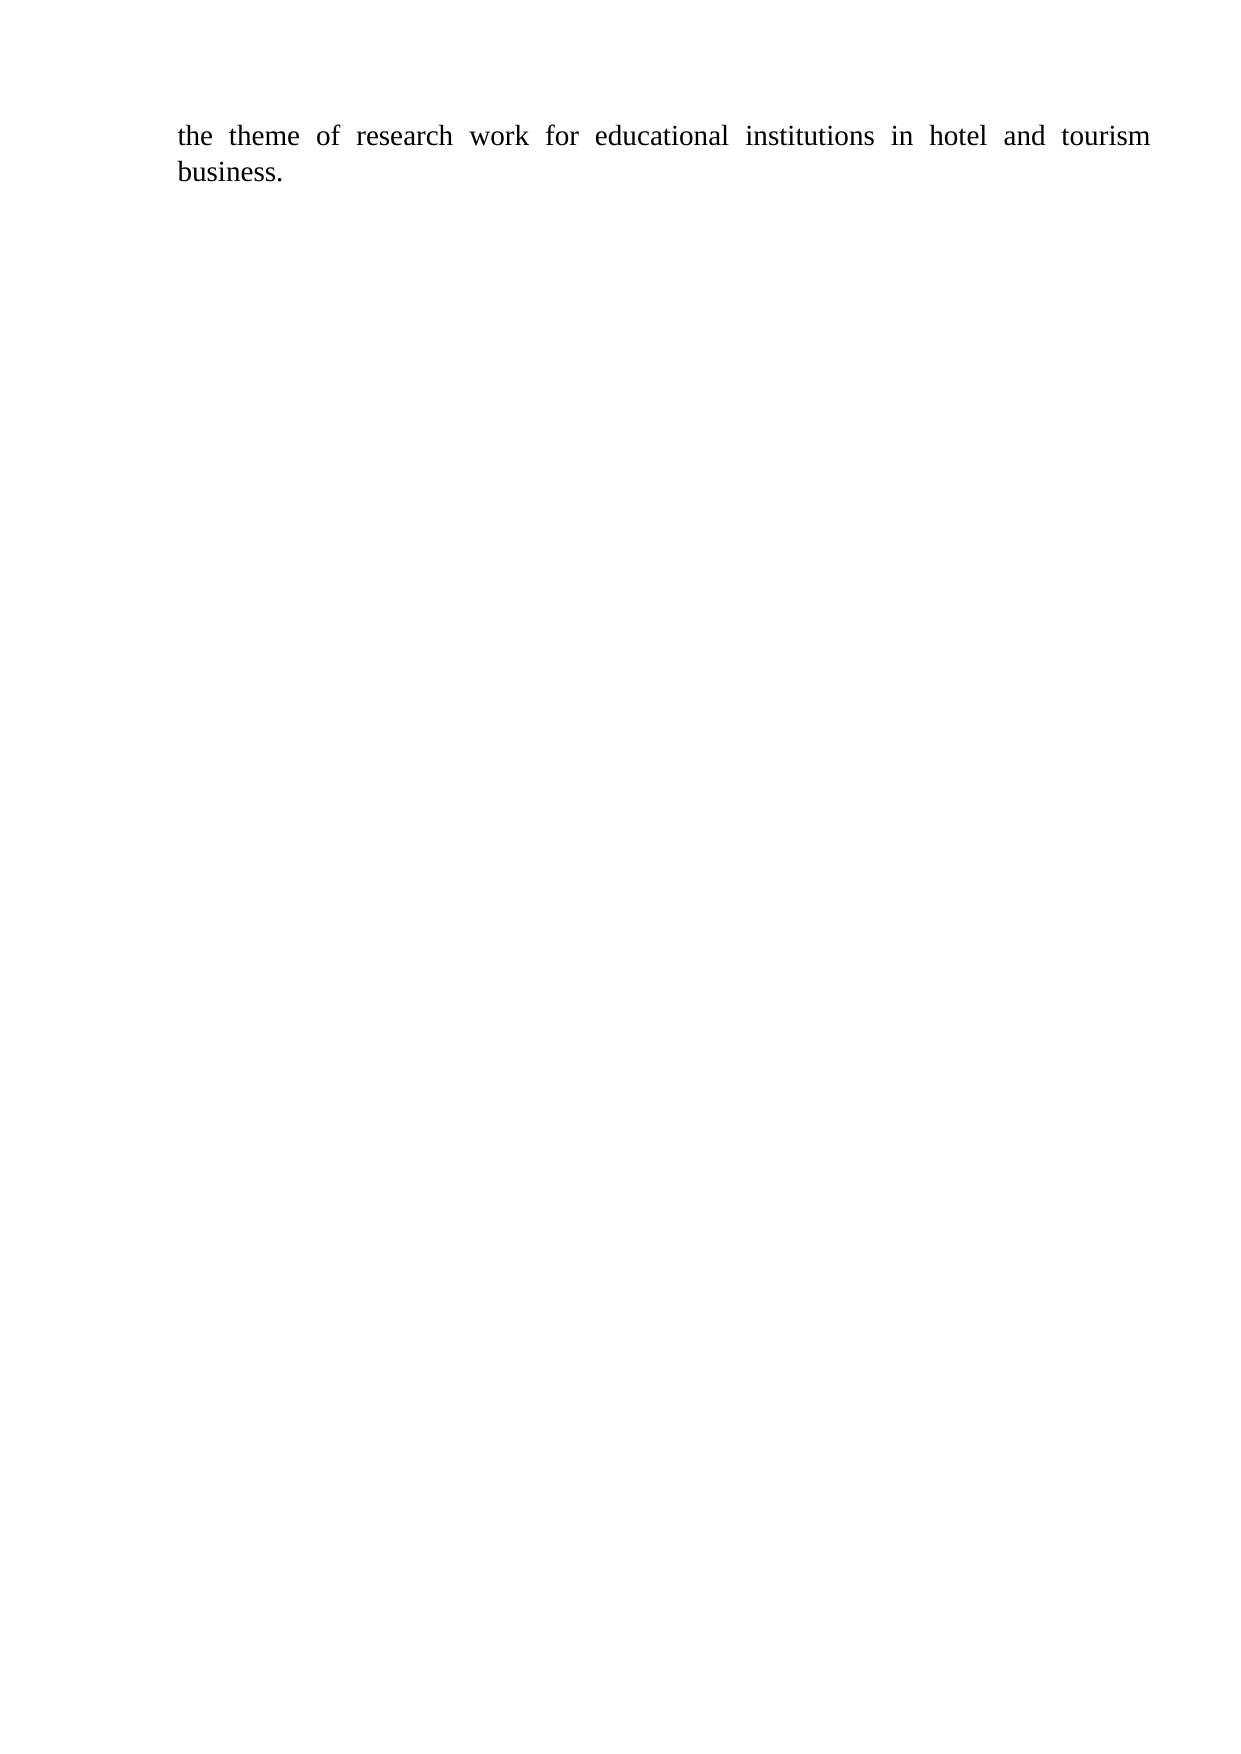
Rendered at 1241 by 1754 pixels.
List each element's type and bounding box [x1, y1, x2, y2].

text [177, 118, 1152, 187]
